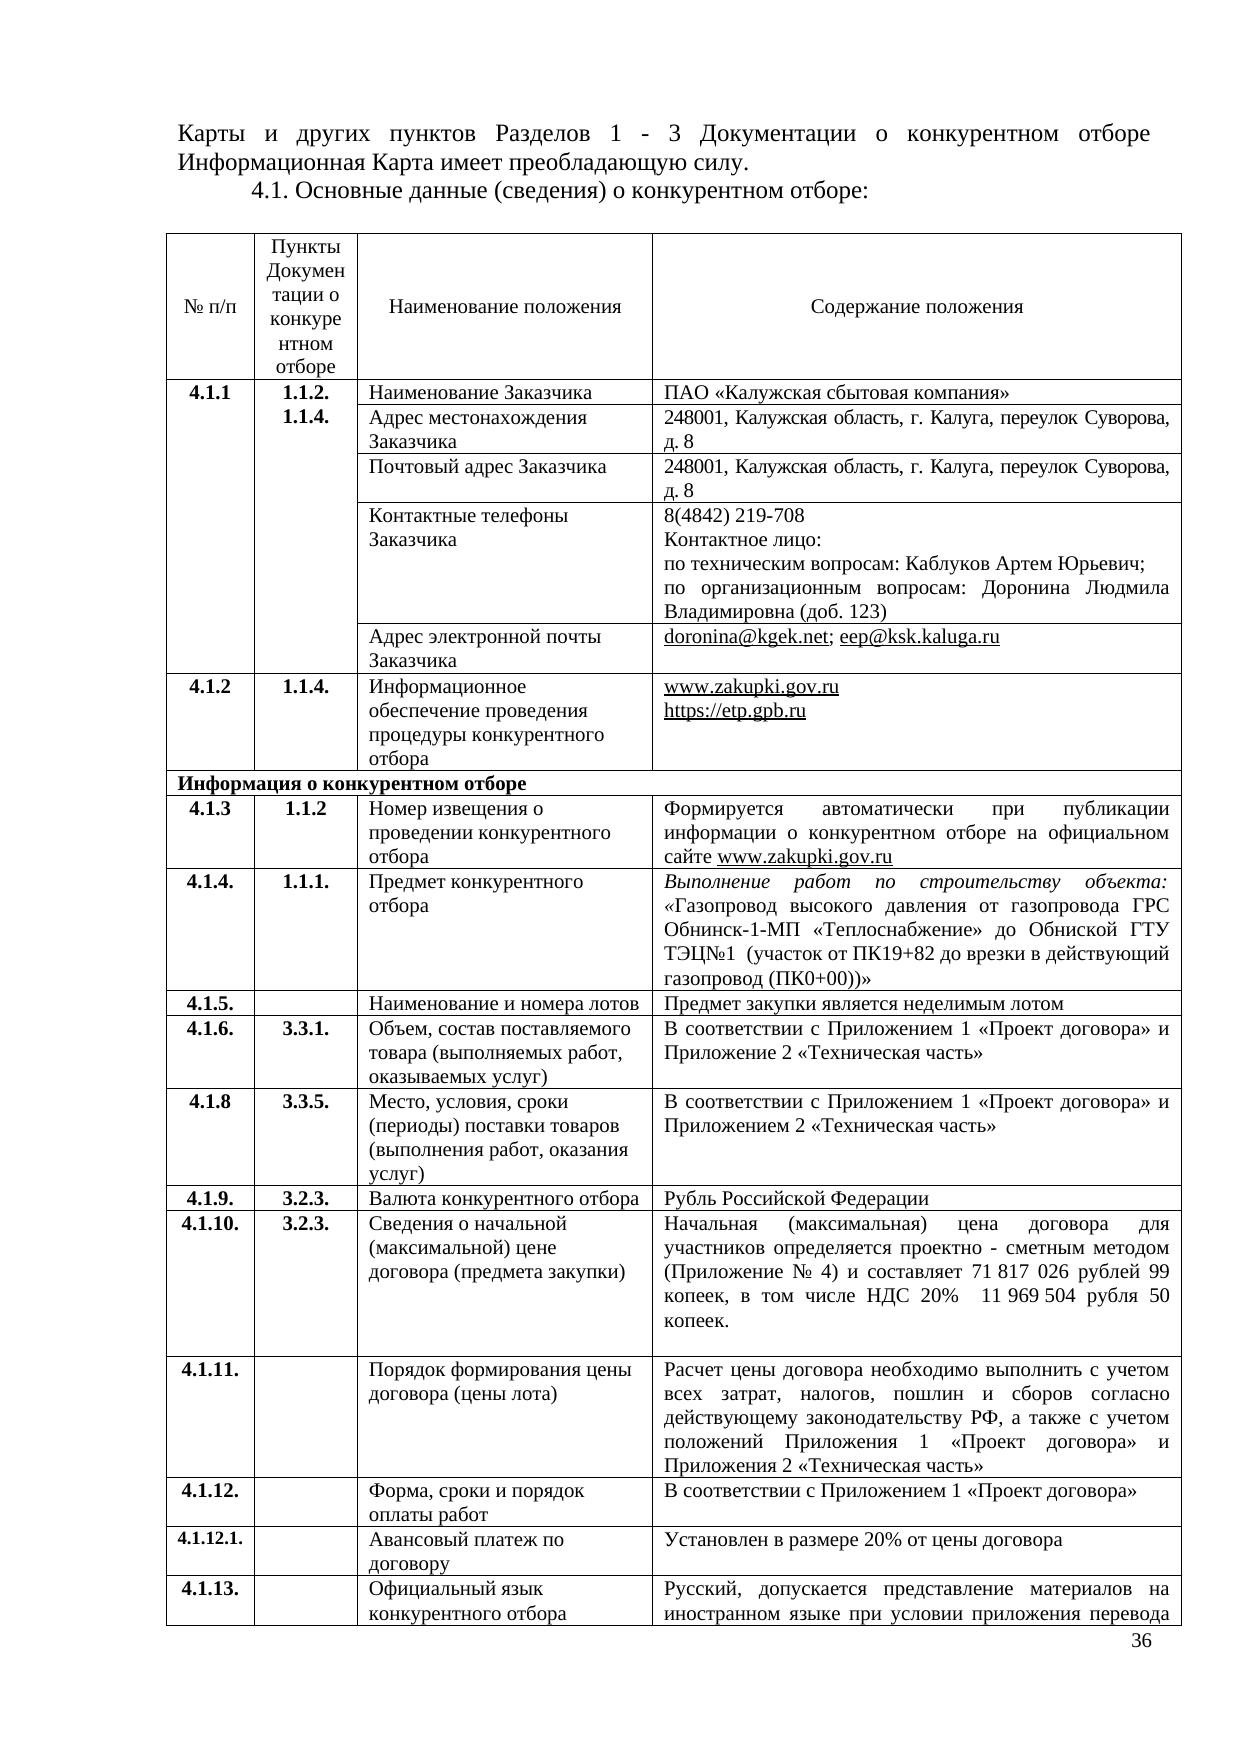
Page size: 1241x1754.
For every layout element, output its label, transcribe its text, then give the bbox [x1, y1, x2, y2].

table_cell 4.1.2 [167, 674, 254, 770]
table_cell 4.1.10. [167, 1211, 254, 1356]
table_cell ПАО «Калужская сбытовая компания» [653, 380, 1181, 404]
table_cell 1.1.4. [255, 674, 357, 770]
table_cell 4.1.8 [167, 1089, 254, 1185]
table_cell Валюта конкурентного отбора [358, 1186, 652, 1210]
table_cell Предмет конкурентного отбора [358, 869, 652, 989]
table_cell Установлен в размере 20% от цены договора [653, 1527, 1181, 1575]
text 4.1. Основные данные (сведения) о конкурентном отборе: [177, 176, 1152, 204]
table_cell Выполнение работ по строительству объекта: «Газопровод высокого давления от газопровода ГРС Обнинск-1-МП «Теплоснабжение» до Обниской ГТУ ТЭЦ№1 (участок от ПК19+82 до врезки в действующий газопровод (ПК0+00))» [653, 869, 1181, 989]
table_cell 248001, Калужская область, г. Калуга, переулок Суворова, д. 8 [694, 405, 1181, 453]
table_cell Место, условия, сроки (периоды) поставки товаров (выполнения работ, оказания услуг) [358, 1089, 652, 1185]
table_cell 4.1.4. [167, 869, 254, 989]
table_cell Наименование Заказчика [358, 380, 652, 404]
table_cell 8(4842) 219-708 Контактное лицо: по техническим вопросам: Каблуков Артем Юрьевич; по организационным вопросам: Доронина Людмила Владимировна (доб. 123) [653, 503, 1181, 623]
table_cell Контактные телефоны Заказчика [358, 503, 652, 623]
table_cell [358, 1576, 652, 1624]
table_cell Номер извещения о проведении конкурентного отбора [358, 796, 652, 868]
table_cell 1.1.1. [255, 869, 357, 989]
table_cell 4.1.1 [167, 380, 254, 672]
table_cell В соответствии с Приложением 1 «Проект договора» [653, 1478, 1181, 1526]
table_cell Объем, состав поставляемого товара (выполняемых работ, оказываемых услуг) [358, 1016, 652, 1088]
table_cell В соответствии с Приложением 1 «Проект договора» и Приложением 2 «Техническая часть» [653, 1089, 1181, 1185]
table_cell 4.1.9. [167, 1186, 254, 1210]
table_header Содержание положения [653, 234, 1181, 378]
table_cell 4.1.6. [167, 1016, 254, 1088]
table_cell 1.1.2. 1.1.4. [255, 380, 357, 672]
table_cell www.zakupki.gov.ru https://etp.gpb.ru [653, 674, 1181, 770]
table_cell 3.2.3. [255, 1186, 357, 1210]
table_cell doronina@kgek.net; eep@ksk.kaluga.ru [653, 624, 1181, 672]
table_header № п/п [167, 234, 254, 378]
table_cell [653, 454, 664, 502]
table_cell Авансовый платеж по договору [358, 1527, 652, 1575]
table_cell 4.1.13. [167, 1576, 254, 1624]
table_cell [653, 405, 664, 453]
table_cell Формируется автоматически при публикации информации о конкурентном отборе на официальном сайте www.zakupki.gov.ru [653, 796, 1181, 868]
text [177, 118, 1152, 176]
table_cell Адрес местонахождения Заказчика [358, 405, 652, 453]
table_cell 3.3.1. [255, 1016, 357, 1088]
table_cell Адрес электронной почты Заказчика [358, 624, 652, 672]
table_cell Наименование и номера лотов [358, 991, 652, 1014]
table_cell Порядок формирования цены договора (цены лота) [358, 1357, 652, 1477]
table_cell 3.3.5. [255, 1089, 357, 1185]
table_cell Предмет закупки является неделимым лотом [653, 991, 1181, 1014]
table_cell Форма, сроки и порядок оплаты работ [358, 1478, 652, 1526]
table_cell Начальная (максимальная) цена договора для участников определяется проектно - сметным методом (Приложение № 4) и составляет 71 817 026 рублей 99 копеек, в том числе НДС 20% 11 969 504 рубля 50 копеек. [653, 1211, 1181, 1356]
table_cell В соответствии с Приложением 1 «Проект договора» и Приложение 2 «Техническая часть» [653, 1016, 1181, 1088]
table_cell 4.1.11. [167, 1357, 254, 1477]
table_cell Расчет цены договора необходимо выполнить с учетом всех затрат, налогов, пошлин и сборов согласно действующему законодательству РФ, а также с учетом положений Приложения 1 «Проект договора» и Приложения 2 «Техническая часть» [653, 1357, 1181, 1477]
table_cell Сведения о начальной (максимальной) цене договора (предмета закупки) [358, 1211, 652, 1356]
table_cell Информация о конкурентном отборе [167, 771, 1181, 795]
table_cell [255, 1478, 357, 1526]
table_cell 3.2.3. [255, 1211, 357, 1356]
table_cell 1.1.2 [255, 796, 357, 868]
table_cell [255, 991, 357, 1014]
table_cell 4.1.3 [167, 796, 254, 868]
table_cell 248001, Калужская область, г. Калуга, переулок Суворова, д. 8 [694, 454, 1181, 502]
table_cell [255, 1357, 357, 1477]
table_cell [255, 1576, 357, 1624]
table_cell Информационное обеспечение проведения процедуры конкурентного отбора [358, 674, 652, 770]
table_cell Рубль Российской Федерации [653, 1186, 1181, 1210]
table_cell Почтовый адрес Заказчика [358, 454, 652, 502]
table_cell 4.1.12.1. [167, 1527, 254, 1575]
table_header Пункты Документации о конкурентном отборе [255, 234, 357, 378]
table_cell 4.1.5. [167, 991, 254, 1014]
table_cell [653, 1576, 1181, 1624]
table_cell [255, 1527, 357, 1575]
table_header Наименование положения [358, 234, 652, 378]
table_cell 4.1.12. [167, 1478, 254, 1526]
